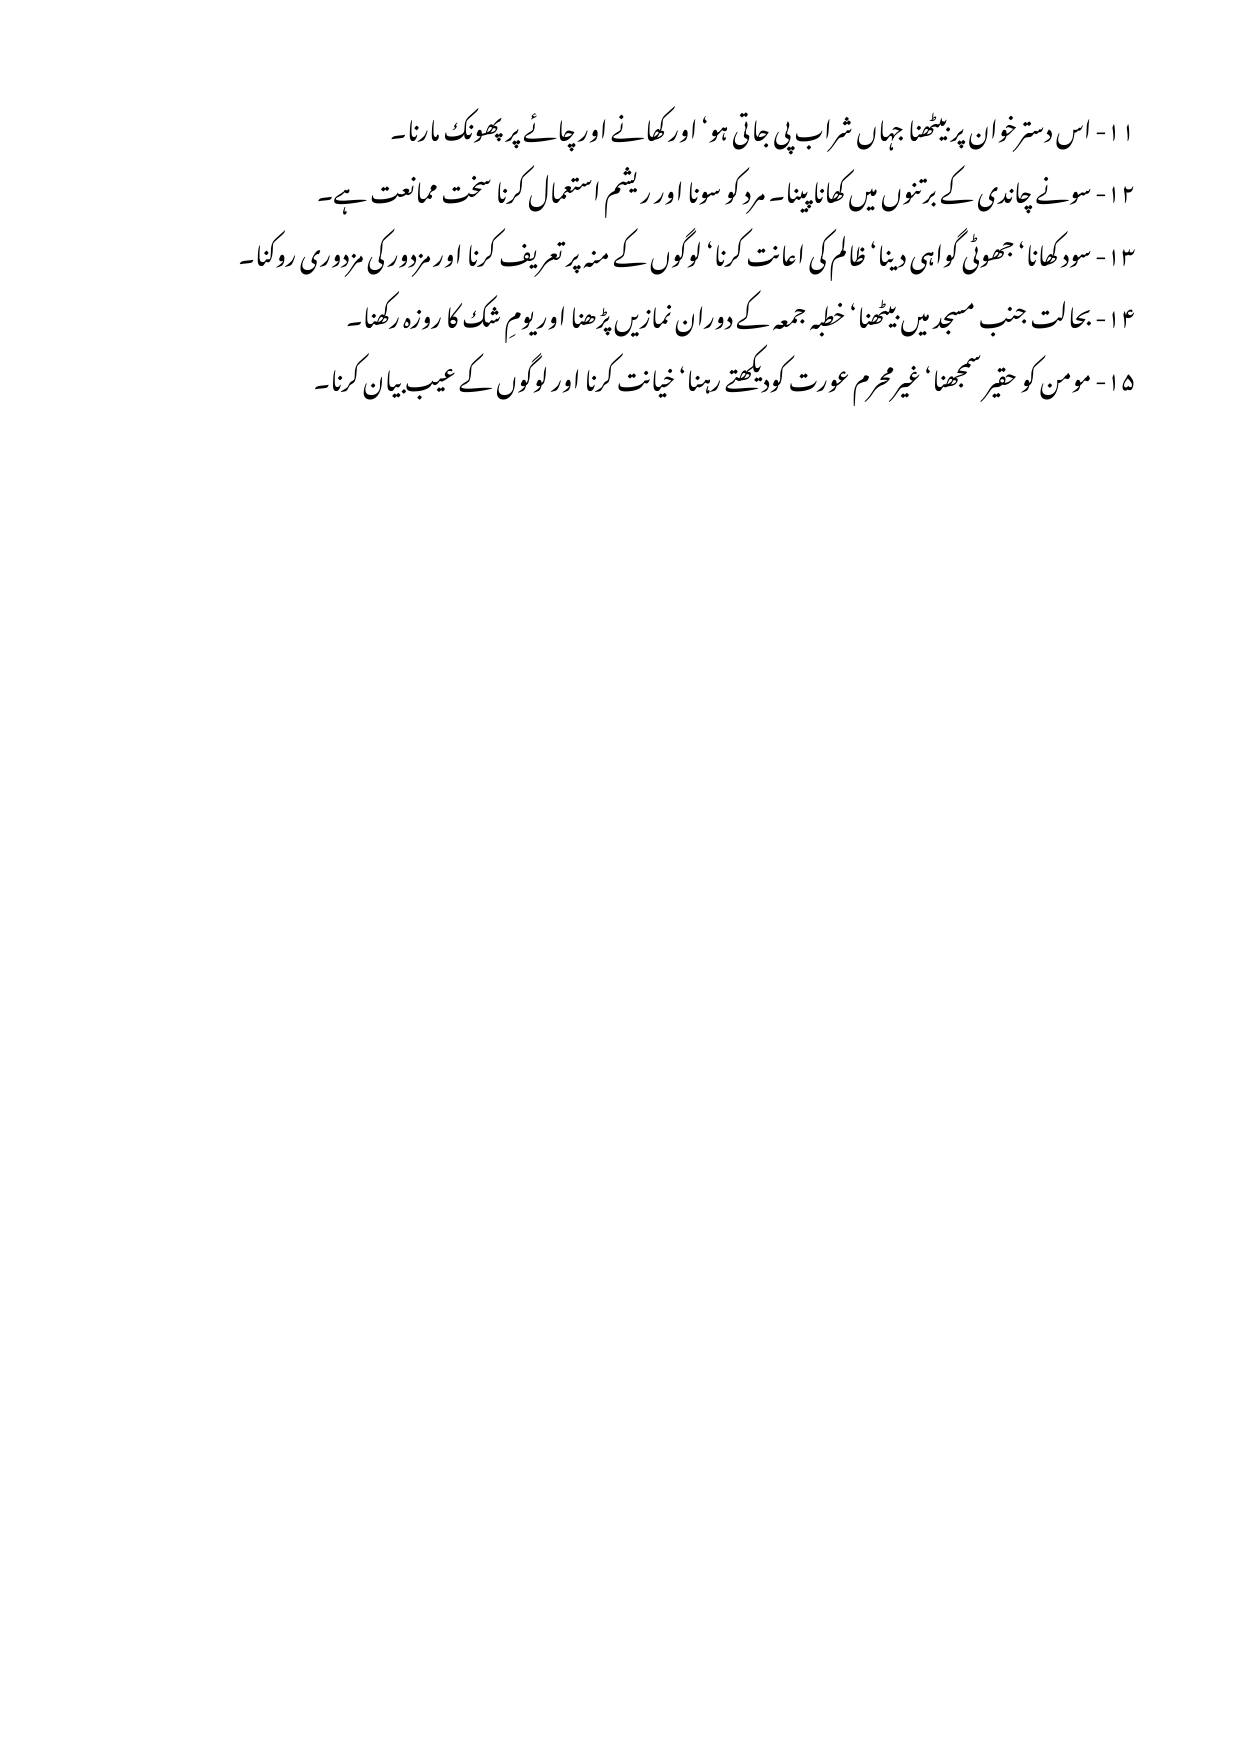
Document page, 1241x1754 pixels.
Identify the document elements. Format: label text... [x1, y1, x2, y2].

text ۱۱- اس دسترخوان پر بیٹھنا جہاں شراب پی جاتی ہو‘ اور کھانے اور چائے پر پھونک مارنا۔ [75, 94, 1165, 156]
text ۱۵- مومن کو حقیر سمجھنا‘ غیرمحرم عورت کودیکھتے رہنا‘ خیانت کرنا اور لوگوں کے عیب بیان کرنا۔ [75, 344, 1165, 406]
text ۱۲- سونے چاندی کے برتنوں میں کھانا پینا۔ مرد کو سونا اور ریشم استعمال کرنا سخت ممانعت ہے۔ [75, 156, 1165, 219]
text ۱۳- سود کھانا‘ جھوٹی گواہی دینا‘ ظالم کی اعانت کرنا‘ لوگوں کے منہ پر تعریف کرنا اور مزدور کی مزدوری روکنا۔ [75, 219, 1165, 281]
text ۱۴- بحالت جنب مسجد میں بیٹھنا‘ خطبہ جمعہ کے دوران نمازیں پڑھنا اور یومِ شک کا روزہ رکھنا۔ [75, 281, 1165, 344]
